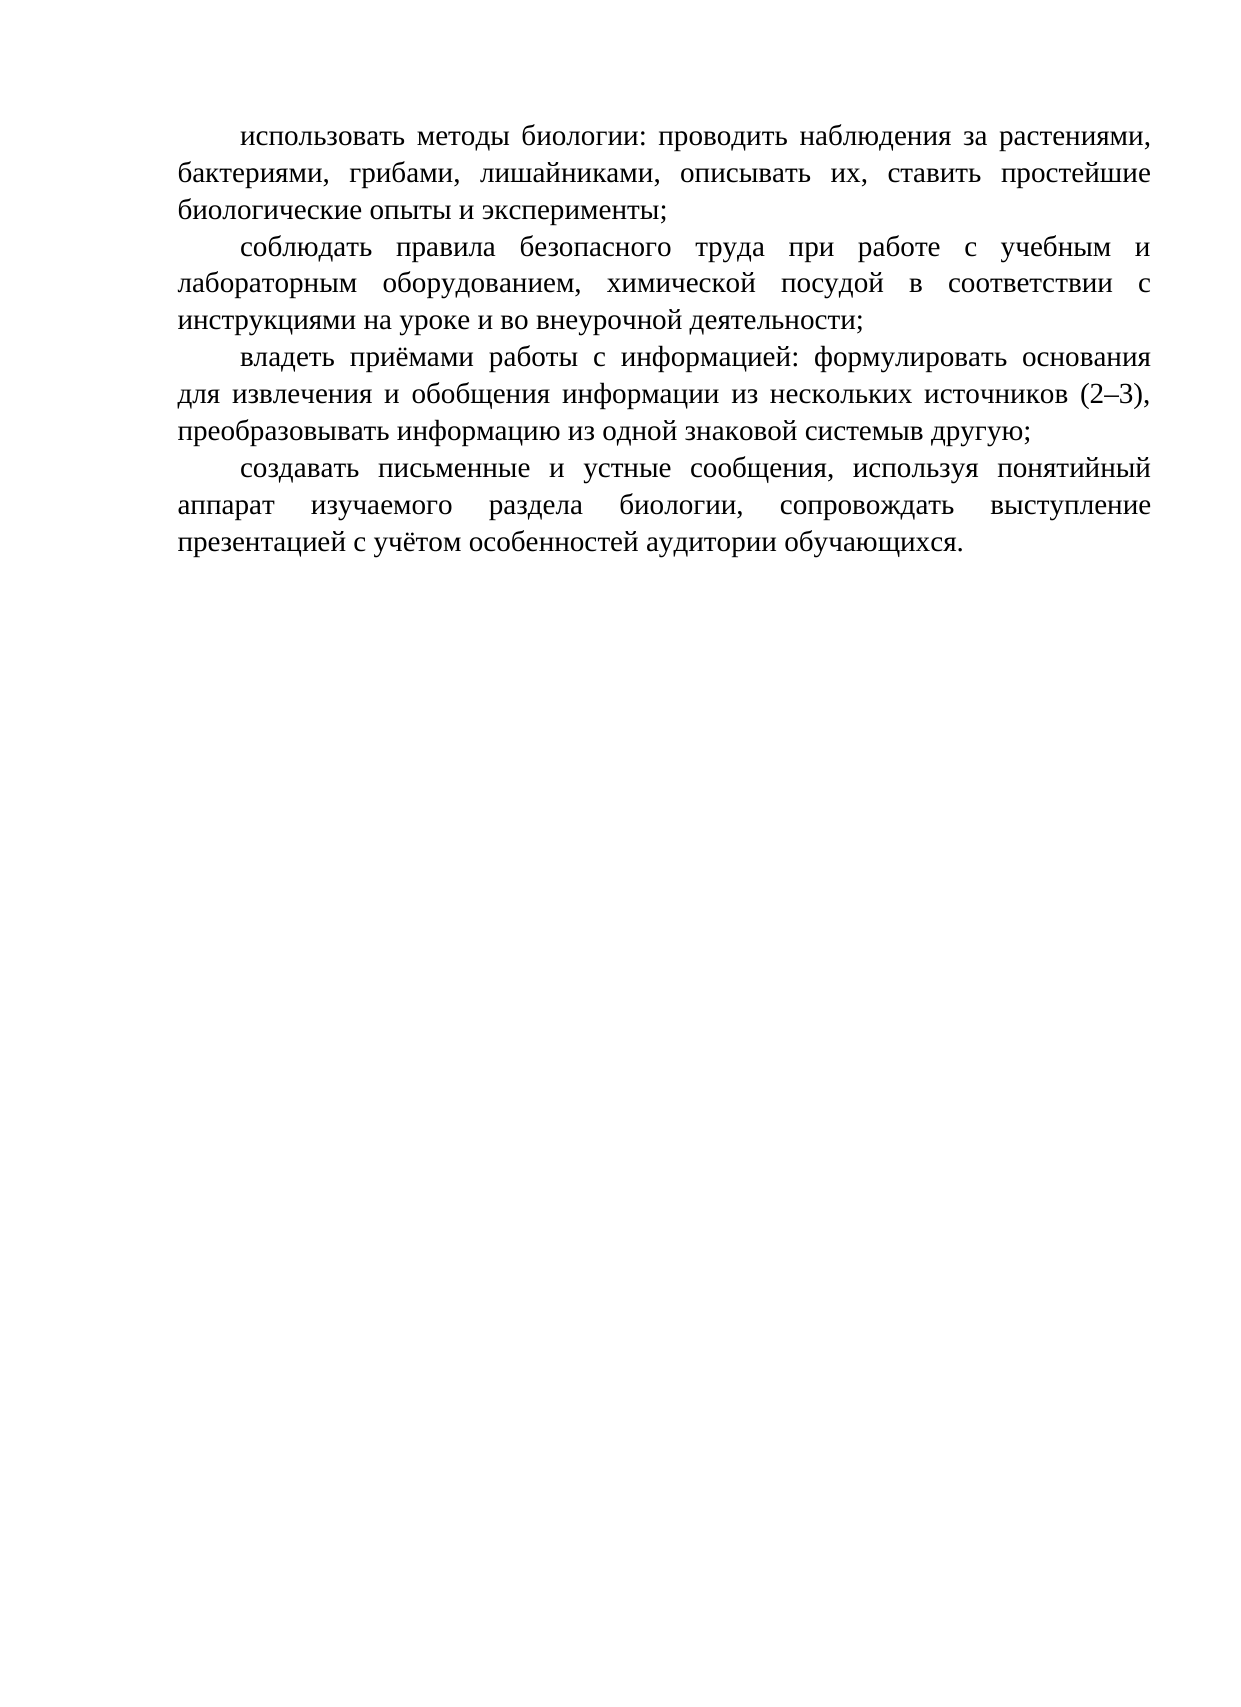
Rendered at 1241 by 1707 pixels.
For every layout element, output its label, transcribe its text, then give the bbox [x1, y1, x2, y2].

text владеть приёмами работы с информацией: формулировать основания для извлечения и обобщения информации из нескольких источников (2–3), преобразовывать информацию из одной знаковой системыв другую; [177, 339, 1152, 447]
text использовать методы биологии: проводить наблюдения за растениями, бактериями, грибами, лишайниками, описывать их, ставить простейшие биологические опыты и эксперименты; [177, 118, 1152, 225]
text соблюдать правила безопасного труда при работе с учебным и лабораторным оборудованием, химической посудой в соответствии с инструкциями на уроке и во внеурочной деятельности; [177, 229, 1152, 336]
text создавать письменные и устные сообщения, используя понятийный аппарат изучаемого раздела биологии, сопровождать выступление презентацией с учётом особенностей аудитории обучающихся. [177, 450, 1152, 557]
